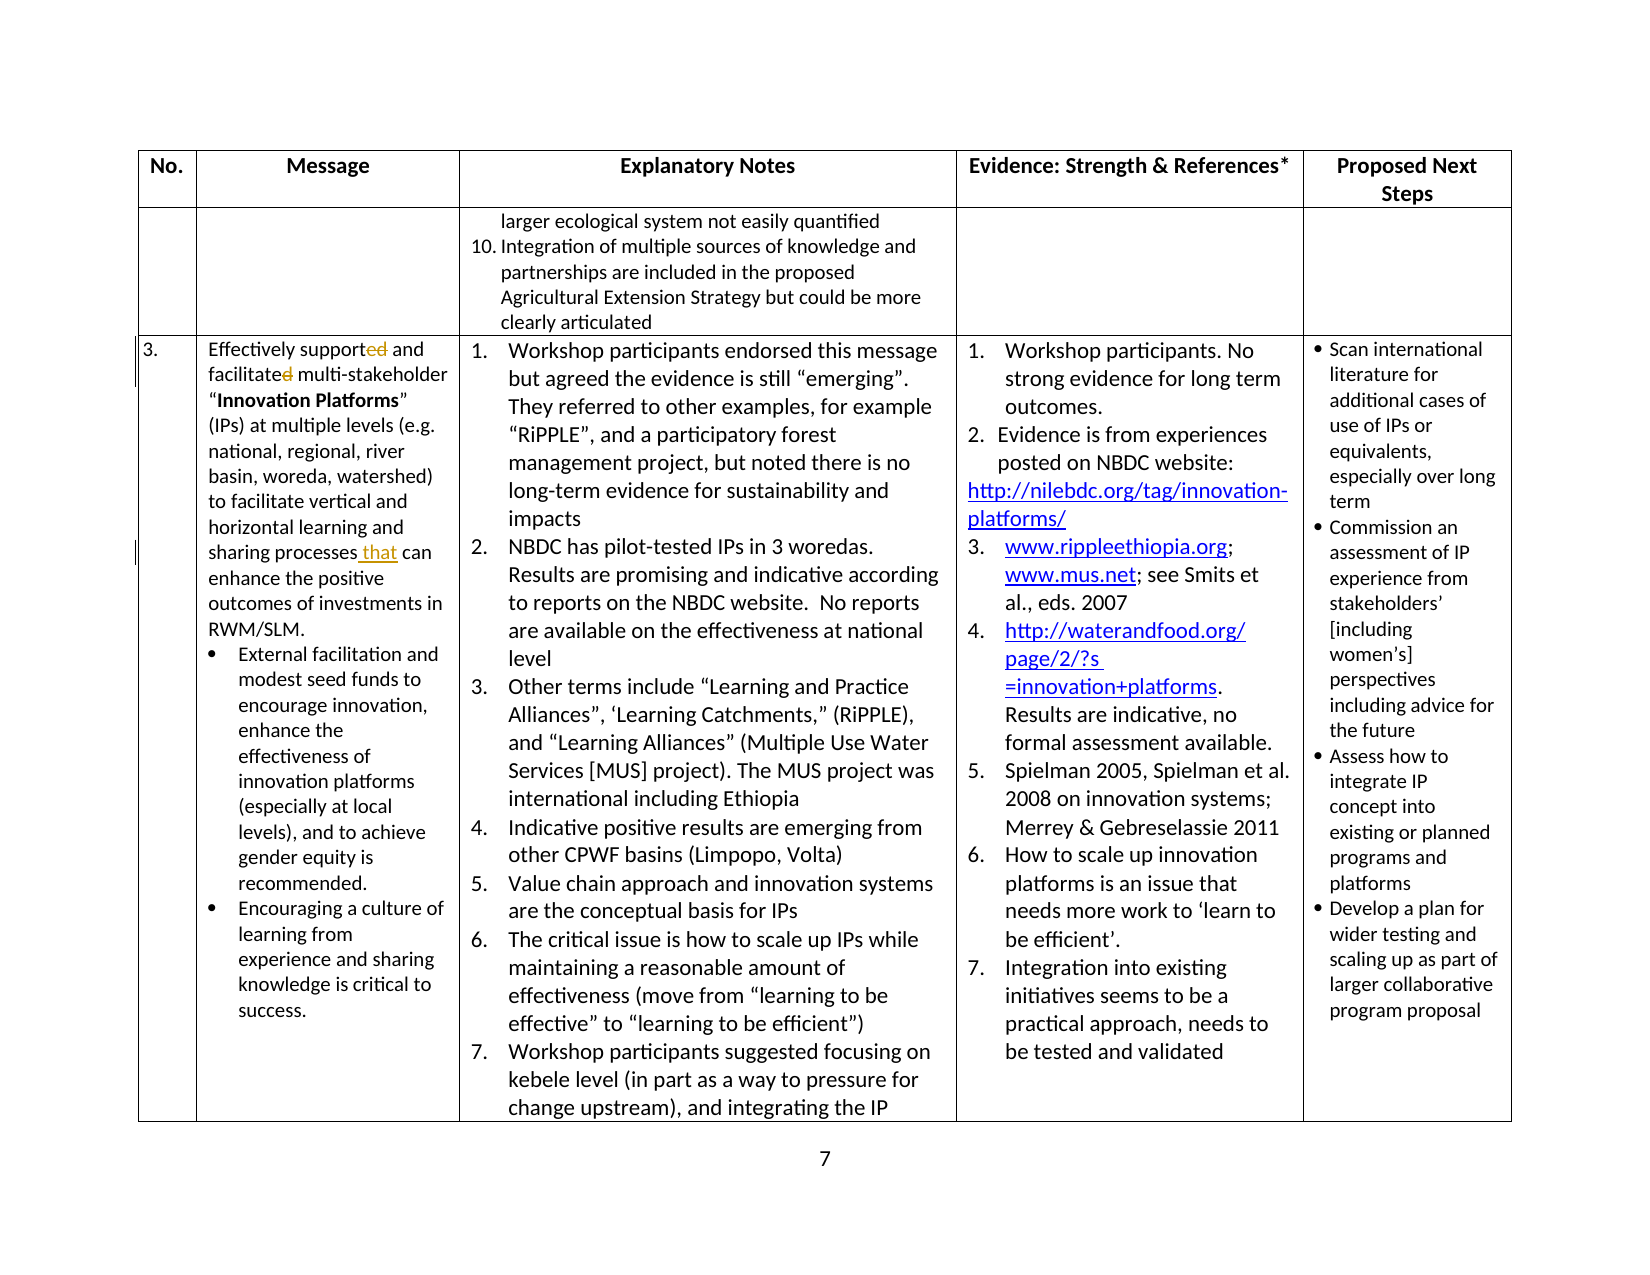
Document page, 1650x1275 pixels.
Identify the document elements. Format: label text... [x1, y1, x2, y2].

table_cell [139, 208, 196, 335]
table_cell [957, 208, 1303, 335]
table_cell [460, 336, 956, 1121]
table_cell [957, 336, 1303, 1121]
table_header Proposed Next Steps [1304, 151, 1511, 207]
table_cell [1304, 208, 1511, 335]
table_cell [197, 336, 459, 1121]
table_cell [1304, 336, 1511, 1121]
table_header Explanatory Notes [460, 151, 956, 207]
table_header Evidence: Strength & References* [957, 151, 1303, 207]
table_header Message [197, 151, 459, 207]
table_cell [139, 336, 196, 1121]
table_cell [197, 208, 459, 335]
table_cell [460, 208, 956, 335]
table_header No. [139, 151, 196, 207]
